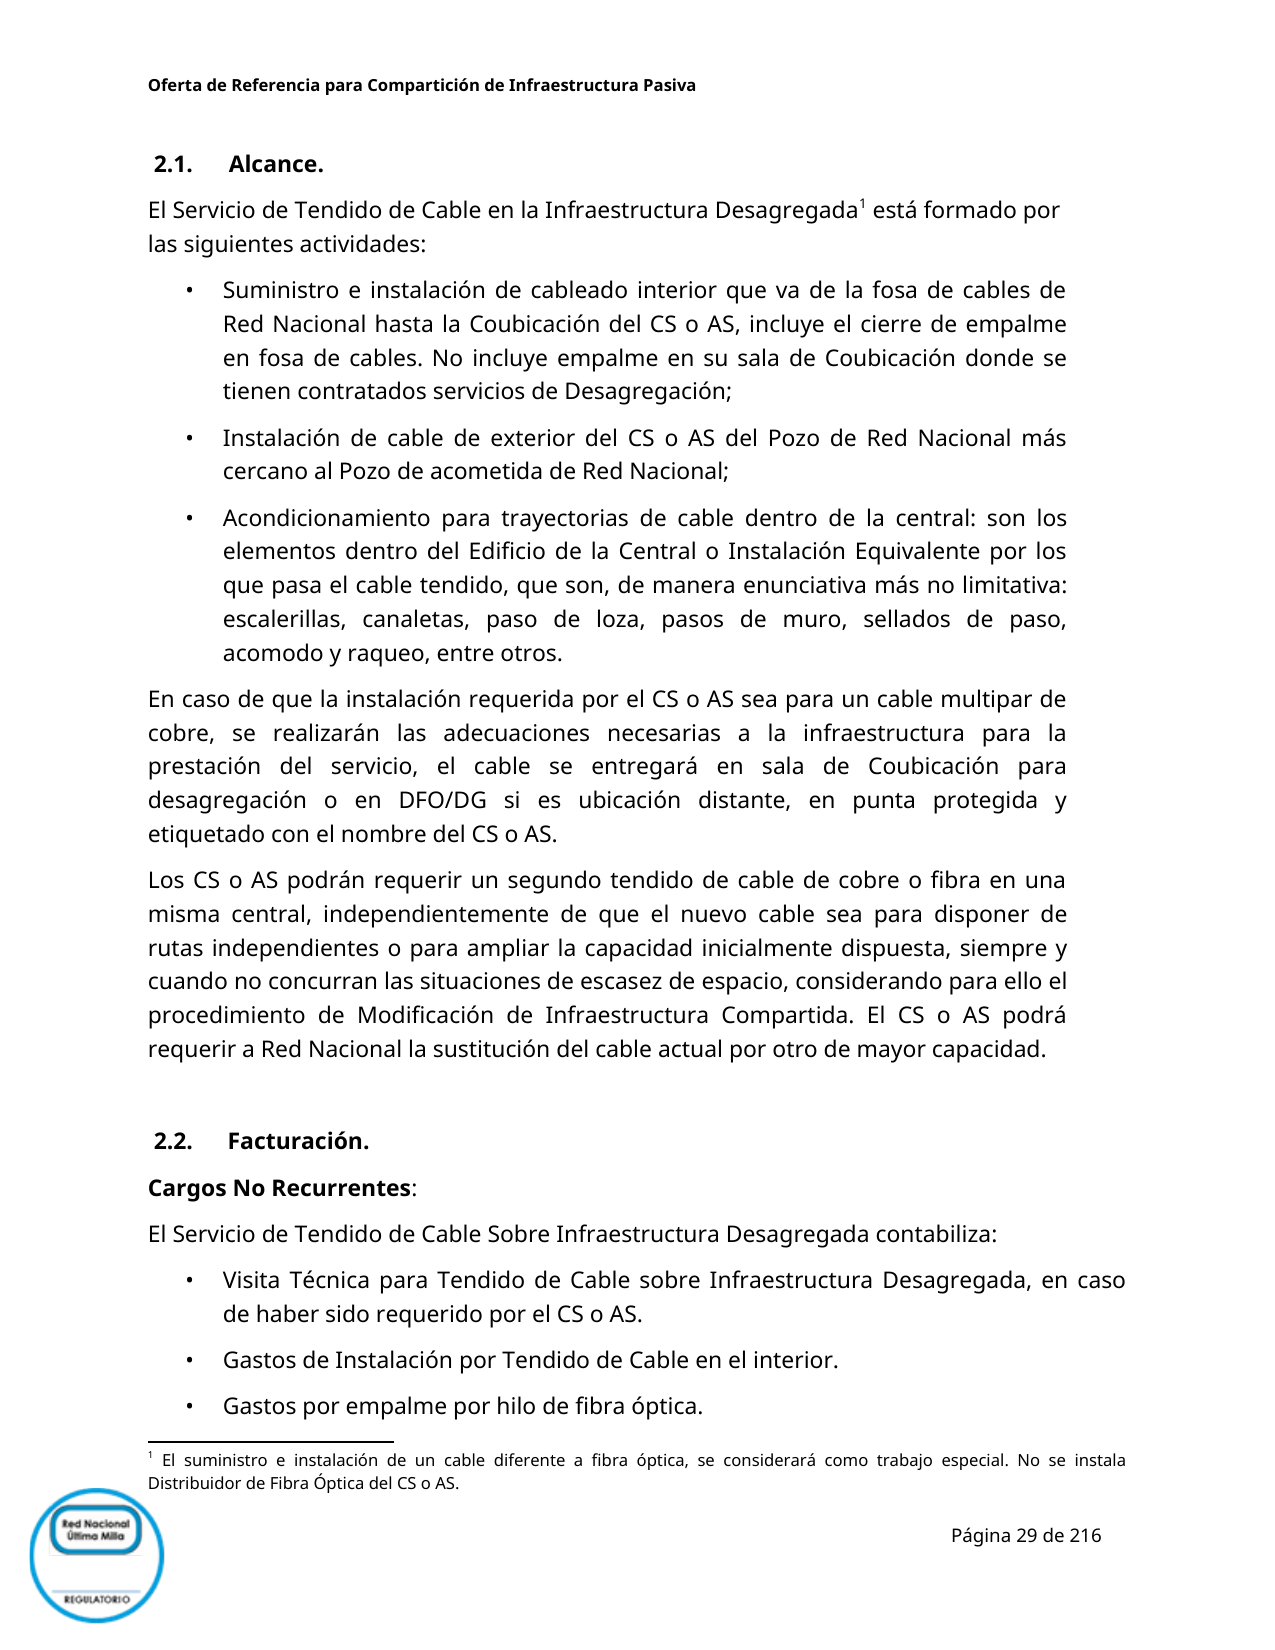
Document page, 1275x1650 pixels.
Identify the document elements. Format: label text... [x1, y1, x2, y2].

text • Suministro e instalación de cableado interior que va de la fosa de cables de Red Nacional hasta la Coubicación del CS o AS, incluye el cierre de empalme en fosa de cables. No incluye empalme en su sala de Coubicación donde se tienen contratados servicios de Desagregación; [185, 274, 1068, 406]
text • Gastos por empalme por hilo de fibra óptica. [185, 1390, 1127, 1421]
text En caso de que la instalación requerida por el CS o AS sea para un cable multipar de cobre, se realizarán las adecuaciones necesarias a la infraestructura para la prestación del servicio, el cable se entregará en sala de Coubicación para desagregación o en DFO/DG si es ubicación distante, en punta protegida y etiquetado con el nombre del CS o AS. [148, 683, 1068, 849]
text Los CS o AS podrán requerir un segundo tendido de cable de cobre o fibra en una misma central, independientemente de que el nuevo cable sea para disponer de rutas independientes o para ampliar la capacidad inicialmente dispuesta, siempre y cuando no concurran las situaciones de escasez de espacio, considerando para ello el procedimiento de Modificación de Infraestructura Compartida. El CS o AS podrá requerir a Red Nacional la sustitución del cable actual por otro de mayor capacidad. [148, 864, 1068, 1064]
picture [29, 1488, 93, 1551]
text • Visita Técnica para Tendido de Cable sobre Infraestructura Desagregada, en caso de haber sido requerido por el CS o AS. [185, 1264, 1127, 1329]
subtitle 2.1. Alcance. [153, 148, 1127, 179]
text Cargos No Recurrentes: [148, 1171, 1127, 1203]
text • Instalación de cable de exterior del CS o AS del Pozo de Red Nacional más cercano al Pozo de acometida de Red Nacional; [185, 421, 1068, 486]
text El Servicio de Tendido de Cable en la Infraestructura Desagregada está formado por las siguientes actividades: [148, 194, 1068, 259]
picture [29, 1488, 166, 1625]
text El Servicio de Tendido de Cable Sobre Infraestructura Desagregada contabiliza: [148, 1218, 1127, 1249]
picture [34, 1493, 159, 1618]
subtitle 2.2. Facturación. [153, 1125, 1127, 1156]
text • Acondicionamiento para trayectorias de cable dentro de la central: son los elementos dentro del Edificio de la Central o Instalación Equivalente por los que pasa el cable tendido, que son, de manera enunciativa más no limitativa: escalerillas, canaletas, paso de loza, pasos de muro, sellados de paso, acomodo y raqueo, entre otros. [185, 501, 1068, 668]
text • Gastos de Instalación por Tendido de Cable en el interior. [185, 1344, 1127, 1375]
